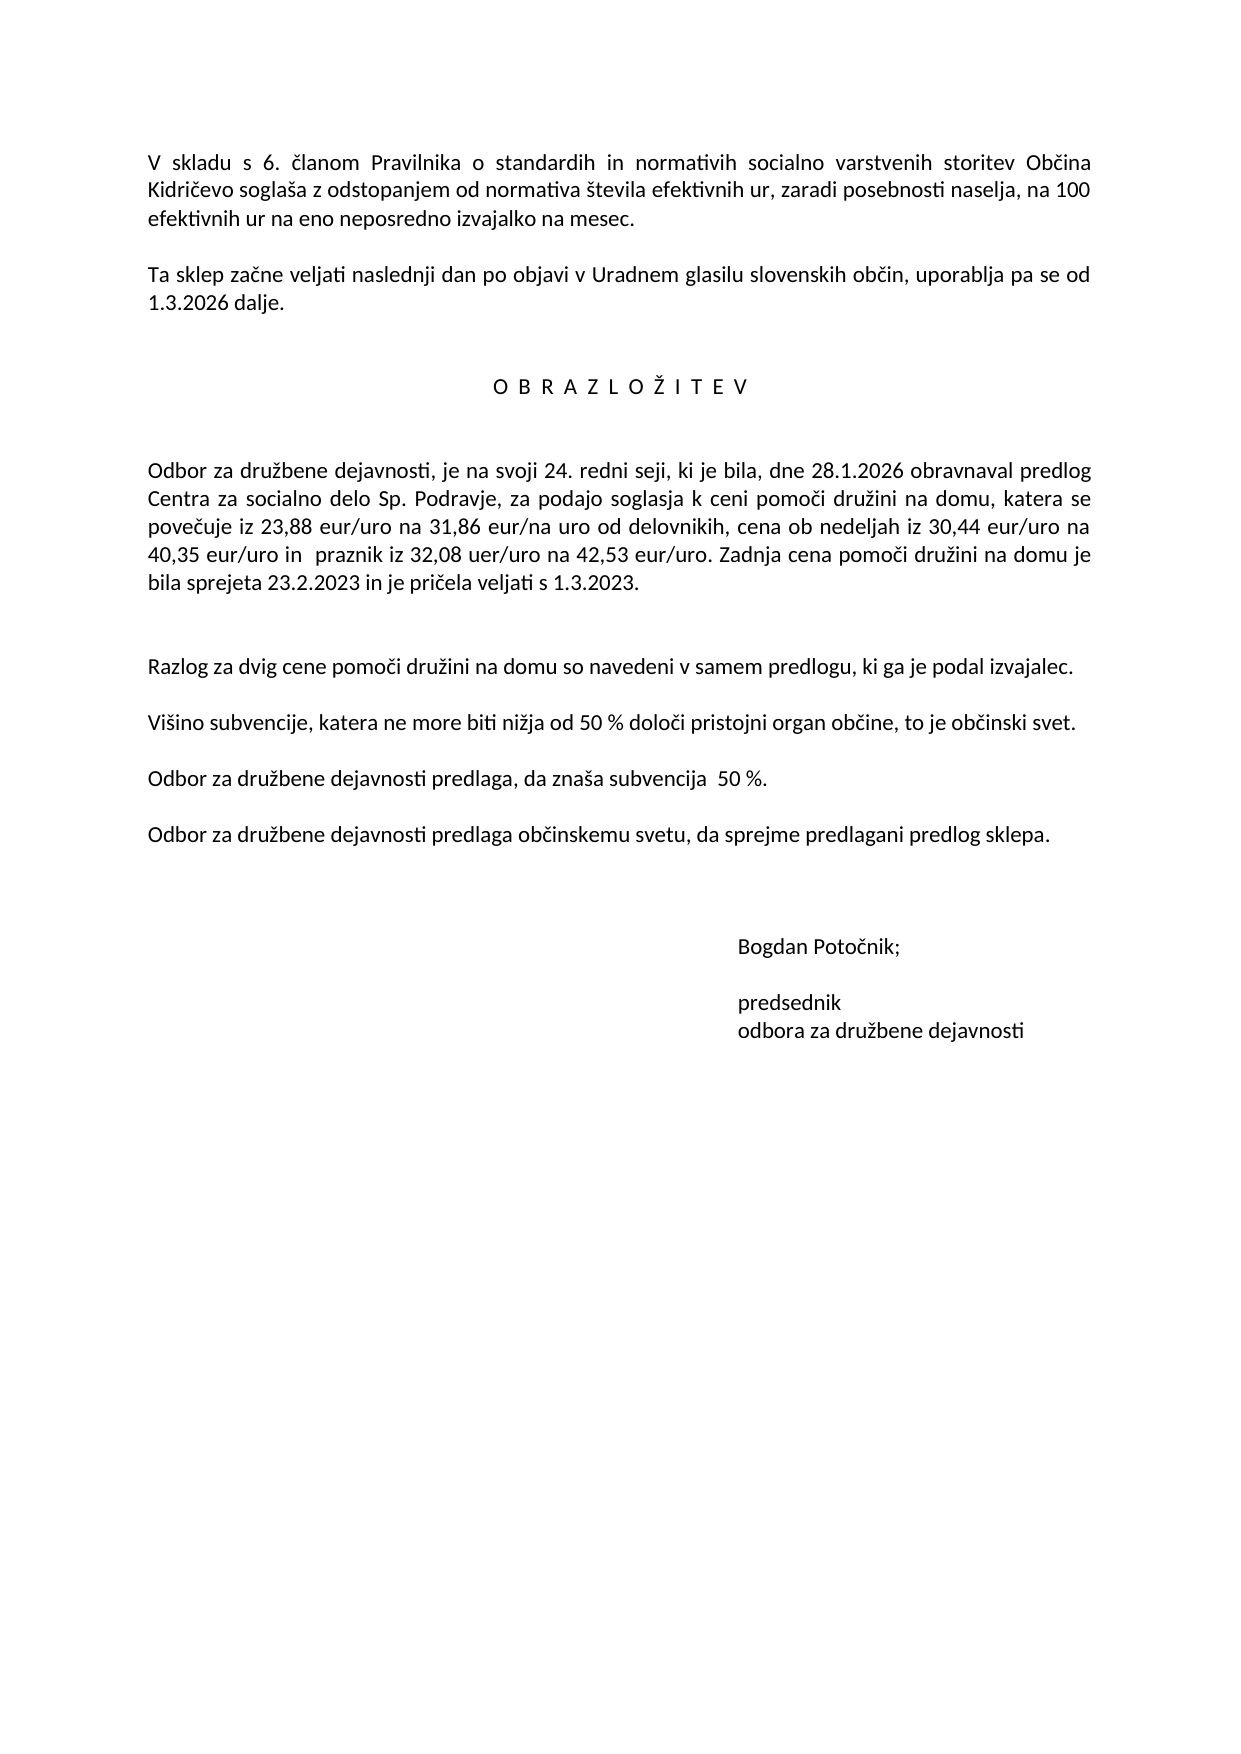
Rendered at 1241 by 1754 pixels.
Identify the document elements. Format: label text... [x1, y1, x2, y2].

text Odbor za družbene dejavnosti, je na svoji 24. redni seji, ki je bila, dne 28.1.2026 obravnaval predlog Centra za socialno delo Sp. Podravje, za podajo soglasja k ceni pomoči družini na domu, katera se povečuje iz 23,88 eur/uro na 31,86 eur/na uro od delovnikih, cena ob nedeljah iz 30,44 eur/uro na 40,35 eur/uro in praznik iz 32,08 uer/uro na 42,53 eur/uro. Zadnja cena pomoči družini na domu je bila sprejeta 23.2.2023 in je pričela veljati s 1.3.2023. [148, 456, 1093, 596]
text Razlog za dvig cene pomoči družini na domu so navedeni v samem predlogu, ki ga je podal izvajalec. [148, 652, 1093, 680]
text Bogdan Potočnik; [148, 932, 1093, 960]
text Višino subvencije, katera ne more biti nižja od 50 % določi pristojni organ občine, to je občinski svet. [148, 708, 1093, 736]
text O B R A Z L O Ž I T E V [148, 372, 1093, 400]
text Odbor za družbene dejavnosti predlaga, da znaša subvencija 50 %. [148, 764, 1093, 792]
text predsednik [148, 988, 1093, 1016]
text Odbor za družbene dejavnosti predlaga občinskemu svetu, da sprejme predlagani predlog sklepa. [148, 820, 1093, 848]
text odbora za družbene dejavnosti [148, 1016, 1093, 1044]
text Ta sklep začne veljati naslednji dan po objavi v Uradnem glasilu slovenskih občin, uporablja pa se od 1.3.2026 dalje. [148, 260, 1093, 316]
text V skladu s 6. članom Pravilnika o standardih in normativih socialno varstvenih storitev Občina Kidričevo soglaša z odstopanjem od normativa števila efektivnih ur, zaradi posebnosti naselja, na 100 efektivnih ur na eno neposredno izvajalko na mesec. [148, 148, 1093, 232]
